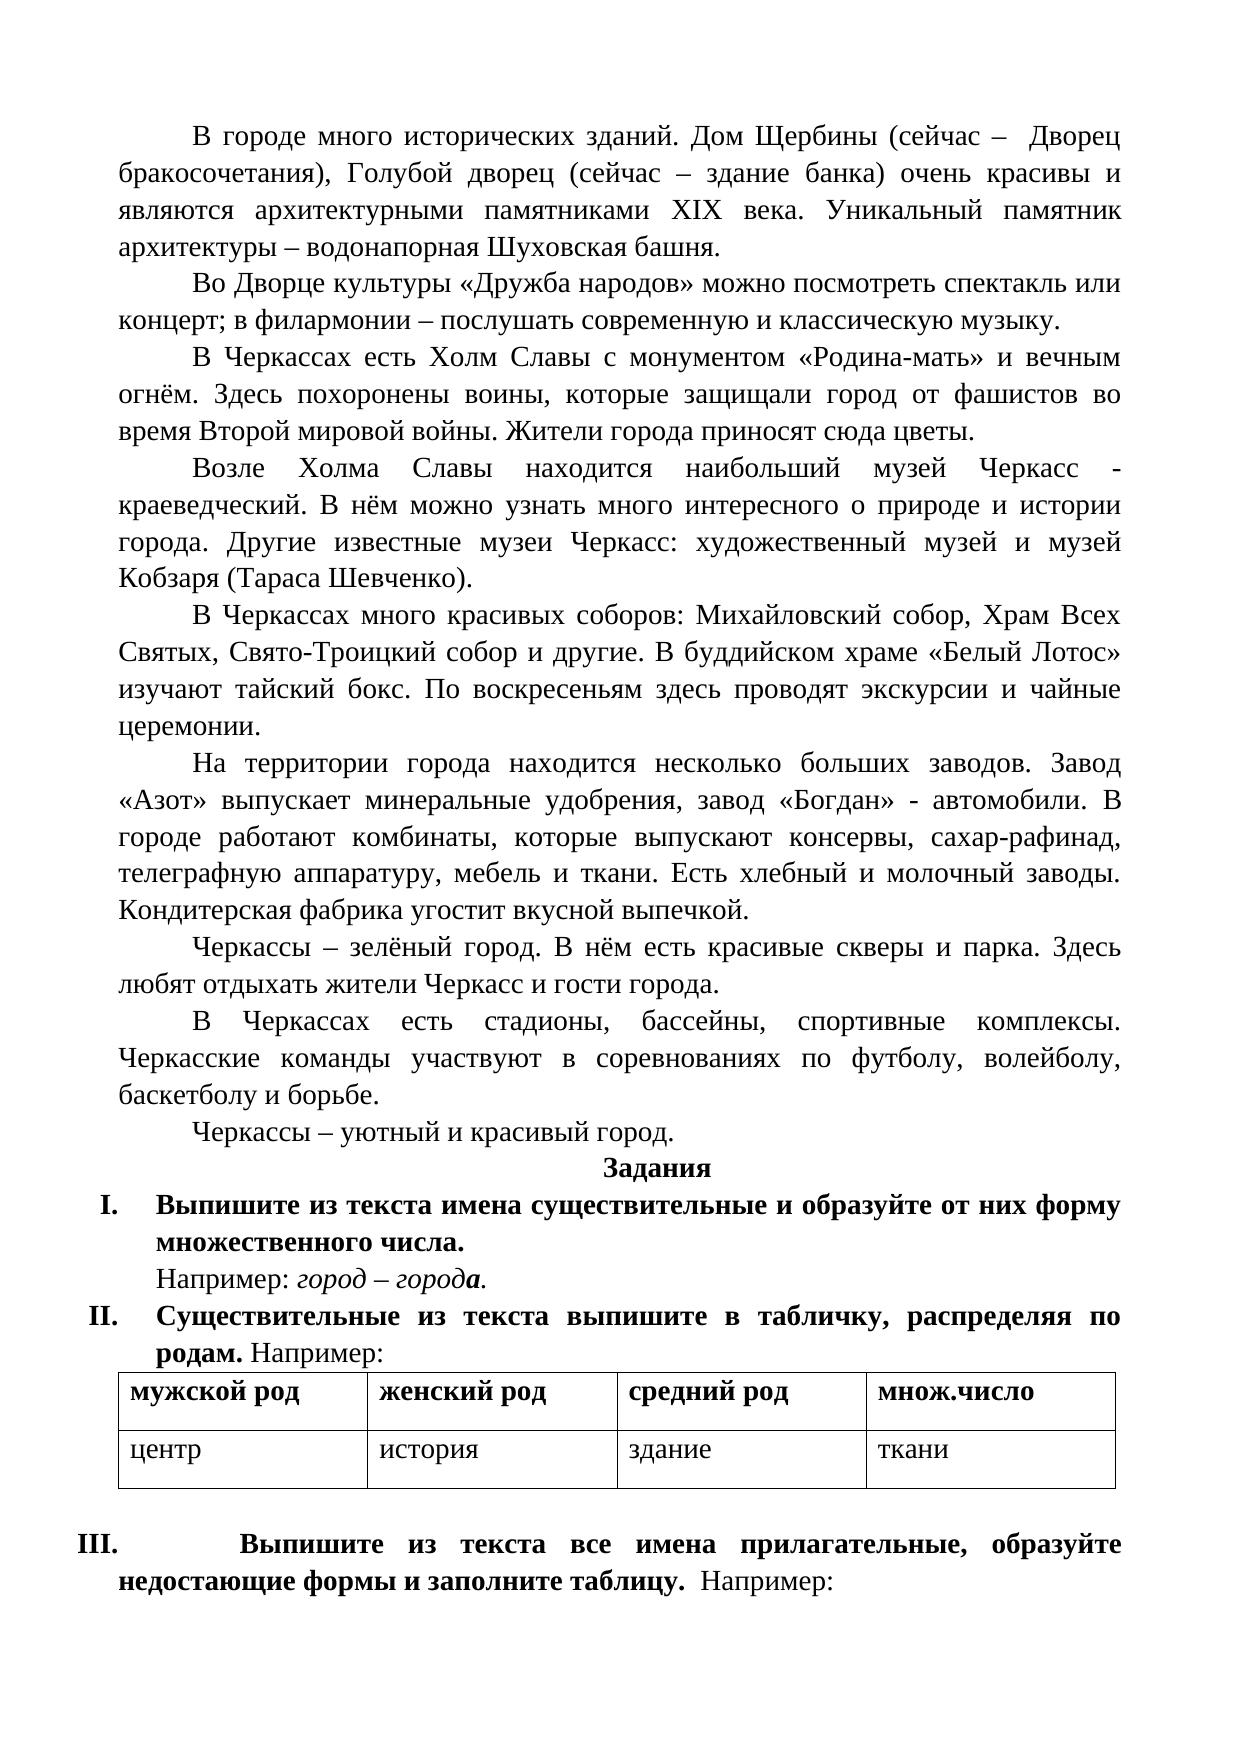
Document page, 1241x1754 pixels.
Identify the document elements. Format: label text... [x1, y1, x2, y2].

table_cell ткани [867, 1431, 1115, 1488]
text В городе много исторических зданий. Дом Щербины (сейчас – Дворец бракосочетания), Голубой дворец (сейчас – здание банка) очень красивы и являются архитектурными памятниками XIX века. Уникальный памятник архитектуры – водонапорная Шуховская башня. [118, 118, 1122, 262]
text Черкассы – зелёный город. В нём есть красивые скверы и парка. Здесь любят отдыхать жители Черкасс и гости города. [118, 929, 1122, 1000]
table_header мужской род [119, 1373, 367, 1430]
list Выпишите из текста имена существительные и образуйте от них форму множественного числа. [118, 1187, 1122, 1258]
table_header женский род [368, 1373, 617, 1430]
text Черкассы – уютный и красивый город. [118, 1114, 1122, 1147]
table_header средний род [618, 1373, 866, 1430]
text Во Дворце культуры «Дружба народов» можно посмотреть спектакль или концерт; в филармонии – послушать современную и классическую музыку. [118, 266, 1122, 336]
text В Черкассах есть стадионы, бассейны, спортивные комплексы. Черкасские команды участвуют в соревнованиях по футболу, волейболу, баскетболу и борьбе. [118, 1003, 1122, 1110]
text На территории города находится несколько больших заводов. Завод «Азот» выпускает минеральные удобрения, завод «Богдан» - автомобили. В городе работают комбинаты, которые выпускают консервы, сахар-рафинад, телеграфную аппаратуру, мебель и ткани. Есть хлебный и молочный заводы. Кондитерская фабрика угостит вкусной выпечкой. [118, 745, 1122, 926]
list Выпишите из текста все имена прилагательные, образуйте недостающие формы и заполните таблицу. Например: [118, 1526, 1122, 1596]
text Задания [118, 1151, 1122, 1184]
text Например: город – города. [118, 1261, 1122, 1295]
table_cell здание [618, 1431, 866, 1488]
table_header множ.число [867, 1373, 1115, 1430]
table_cell история [368, 1431, 617, 1488]
text Возле Холма Славы находится наибольший музей Черкасс - краеведческий. В нём можно узнать много интересного о природе и истории города. Другие известные музеи Черкасс: художественный музей и музей Кобзаря (Тараса Шевченко). [118, 450, 1122, 594]
table_cell центр [119, 1431, 367, 1488]
list Существительные из текста выпишите в табличку, распределяя по родам. Например: [118, 1298, 1122, 1368]
text В Черкассах много красивых соборов: Михайловский собор, Храм Всех Святых, Свято-Троицкий собор и другие. В буддийском храме «Белый Лотос» изучают тайский бокс. По воскресеньям здесь проводят экскурсии и чайные церемонии. [118, 597, 1122, 742]
text В Черкассах есть Холм Славы с монументом «Родина-мать» и вечным огнём. Здесь похоронены воины, которые защищали город от фашистов во время Второй мировой войны. Жители города приносят сюда цветы. [118, 339, 1122, 447]
